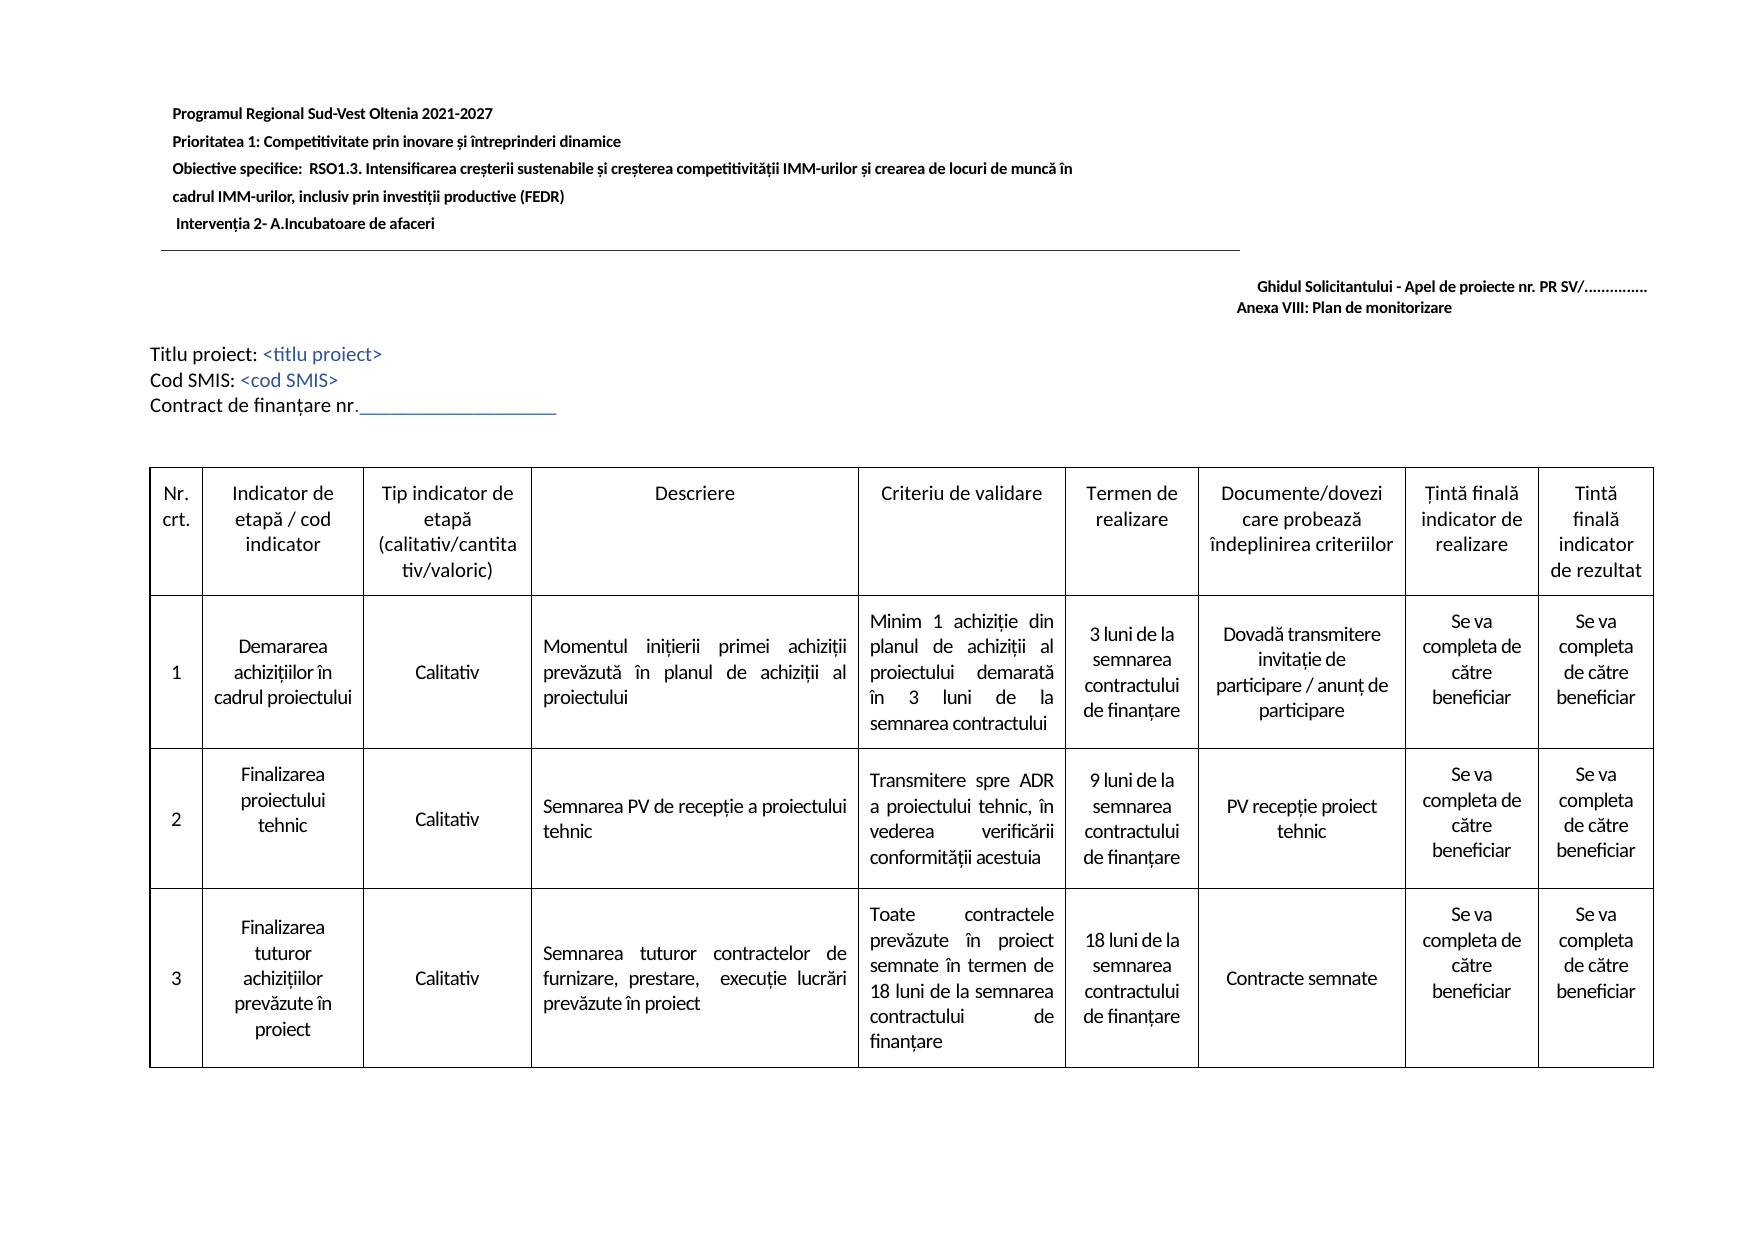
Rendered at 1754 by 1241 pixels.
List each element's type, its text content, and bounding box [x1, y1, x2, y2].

table_cell Finalizarea proiectului tehnic [203, 749, 363, 888]
table_cell Finalizarea tuturor achizițiilor prevăzute în proiect [203, 889, 363, 1067]
table_cell 2 [151, 749, 202, 888]
table_header Criteriu de validare [859, 468, 1065, 595]
table_header Tintă finală indicator de rezultat [1539, 468, 1653, 595]
table_cell Contracte semnate [1199, 889, 1405, 1067]
table_header Descriere [532, 468, 858, 595]
table_cell Semnarea PV de recepție a proiectului tehnic [532, 749, 858, 888]
table_cell 1 [151, 596, 202, 748]
table_cell Minim 1 achiziție din planul de achiziții al proiectului demarată în 3 luni de la semnarea contractului [859, 596, 1065, 748]
table_cell Se va completa de către beneficiar [1539, 596, 1653, 748]
table_header Documente/dovezi care probează îndeplinirea criteriilor [1199, 468, 1405, 595]
table_cell Se va completa de către beneficiar [1406, 749, 1538, 888]
table_header Țintă finală indicator de realizare [1406, 468, 1538, 595]
table_cell 3 [151, 889, 202, 1067]
table_header Tip indicator de etapă (calitativ/cantitativ/valoric) [364, 468, 531, 595]
table_cell 3 luni de la semnarea contractului de finanțare [1066, 596, 1198, 748]
table_cell Toate contractele prevăzute în proiect semnate în termen de 18 luni de la semnarea contractului de finanțare [859, 889, 1065, 1067]
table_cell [1066, 889, 1198, 1067]
table_cell Transmitere spre ADR a proiectului tehnic, în vederea verificării conformității acestuia [859, 749, 1065, 888]
table_cell Se va completa de către beneficiar [1539, 749, 1653, 888]
table_header Termen de realizare [1066, 468, 1198, 595]
text Cod SMIS: <cod SMIS> [150, 367, 1654, 392]
table_header Indicator de etapă / cod indicator [203, 468, 363, 595]
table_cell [1406, 889, 1538, 1067]
table_cell 9 luni de la semnarea contractului de finanțare [1066, 749, 1198, 888]
text Contract de finanțare nr.___________________ [150, 392, 1654, 418]
text Titlu proiect: <titlu proiect> [150, 341, 1654, 367]
table_cell Calitativ [364, 596, 531, 748]
table_cell PV recepție proiect tehnic [1199, 749, 1405, 888]
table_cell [1539, 889, 1653, 1067]
table_cell Momentul inițierii primei achiziții prevăzută în planul de achiziții al proiectului [532, 596, 858, 748]
table_header Nr. crt. [151, 468, 202, 595]
table_cell Se va completa de către beneficiar [1406, 596, 1538, 748]
table_cell Calitativ [364, 889, 531, 1067]
table_cell Demararea achizițiilor în cadrul proiectului [203, 596, 363, 748]
table_cell Semnarea tuturor contractelor de furnizare, prestare, execuție lucrări prevăzute în proiect [532, 889, 858, 1067]
table_cell Dovadă transmitere invitație de participare / anunț de participare [1199, 596, 1405, 748]
table_cell Calitativ [364, 749, 531, 888]
